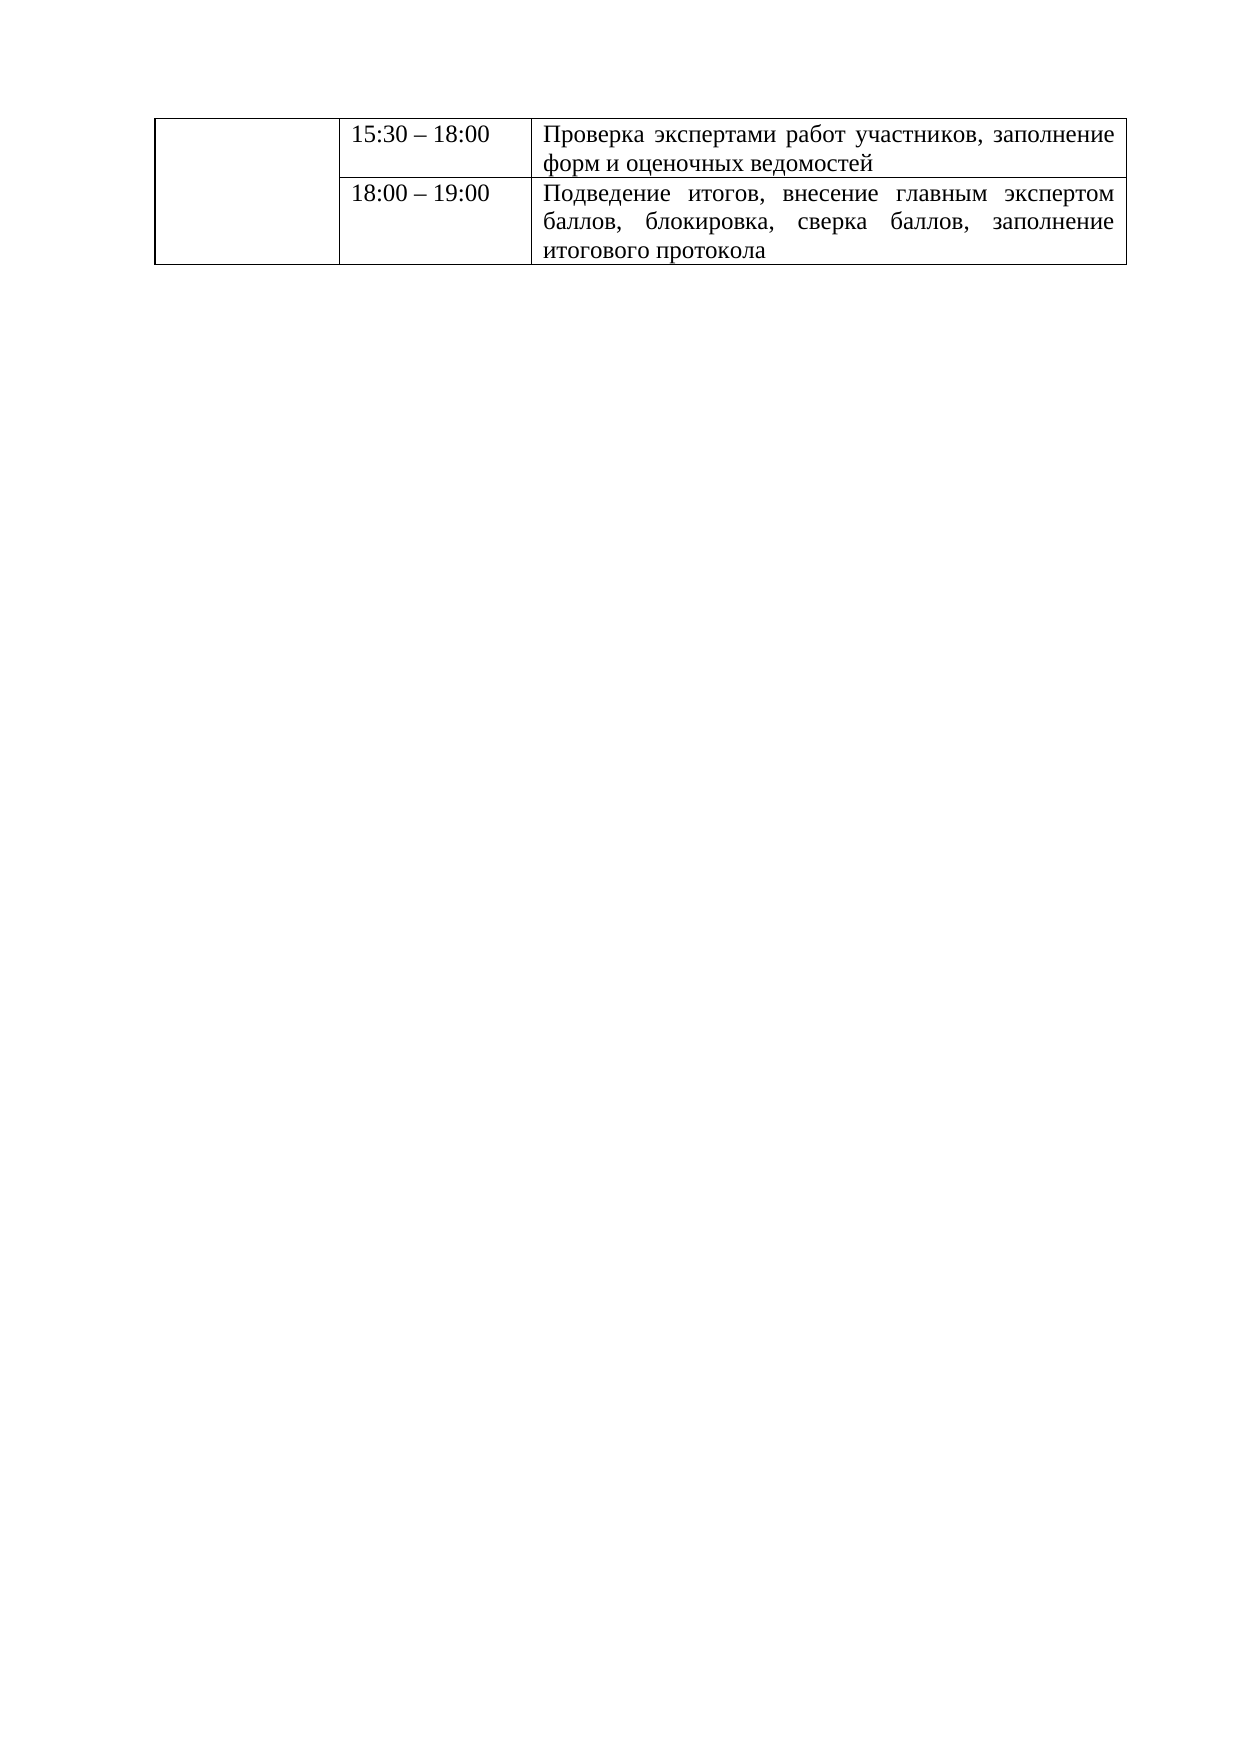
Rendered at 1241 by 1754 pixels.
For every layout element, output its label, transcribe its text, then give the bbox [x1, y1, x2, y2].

table_cell Проверка экспертами работ участников, заполнение форм и оценочных ведомостей [532, 119, 1126, 177]
table_cell 15:30 – 18:00 [340, 119, 531, 177]
table_cell Подведение итогов, внесение главным экспертом баллов, блокировка, сверка баллов, заполнение итогового протокола [532, 178, 1126, 264]
table_cell 18:00 – 19:00 [340, 178, 531, 264]
